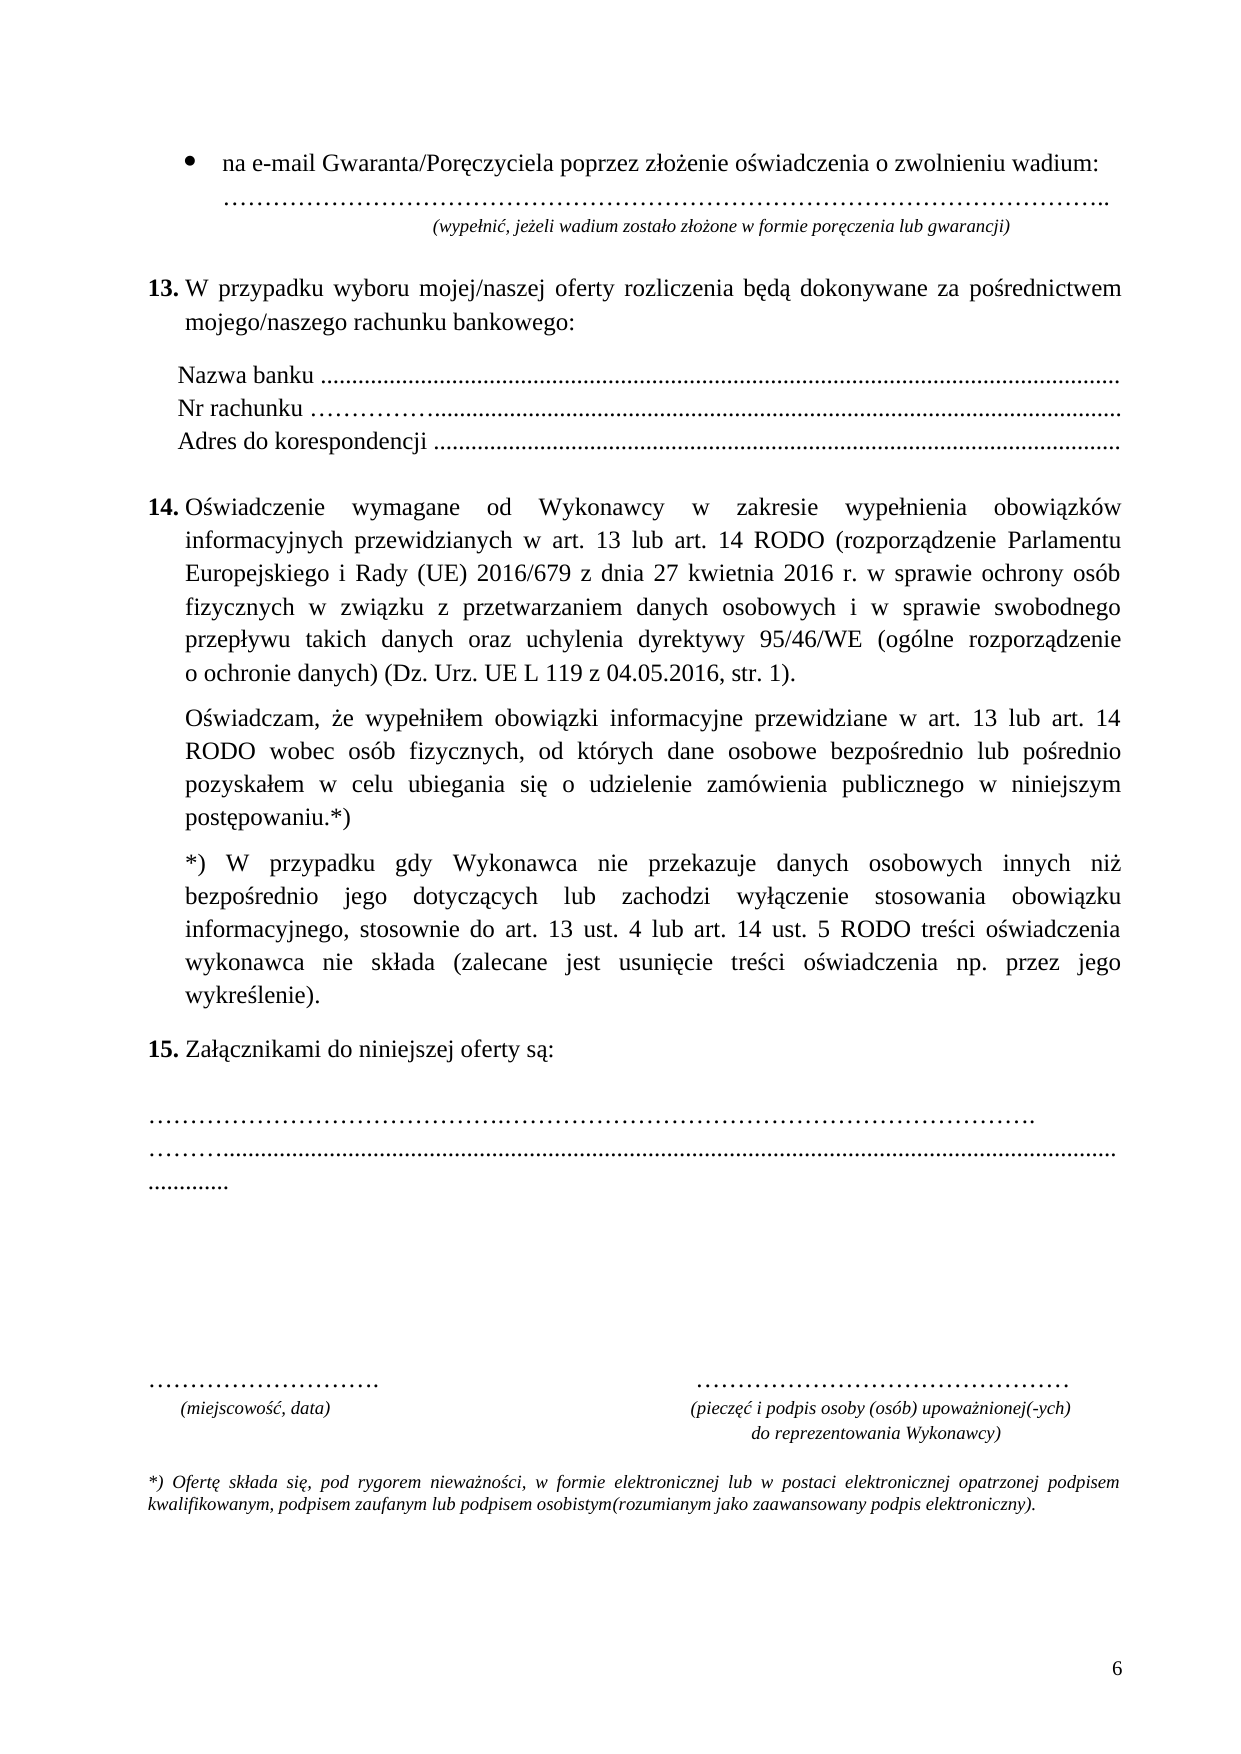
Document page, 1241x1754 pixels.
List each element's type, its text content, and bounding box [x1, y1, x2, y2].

list Oświadczam, że wypełniłem obowiązki informacyjne przewidziane w art. 13 lub art. 14 RODO wobec osób fizycznych, od których dane osobowe bezpośrednio lub pośrednio pozyskałem w celu ubiegania się o udzielenie zamówienia publicznego w niniejszym postępowaniu.*) [185, 703, 1122, 831]
list *) W przypadku gdy Wykonawca nie przekazuje danych osobowych innych niż bezpośrednio jego dotyczących lub zachodzi wyłączenie stosowania obowiązku informacyjnego, stosownie do art. 13 ust. 4 lub art. 14 ust. 5 RODO treści oświadczenia wykonawca nie składa (zalecane jest usunięcie treści oświadczenia np. przez jego wykreślenie). [185, 848, 1122, 1008]
text (wypełnić, jeżeli wadium zostało złożone w formie poręczenia lub gwarancji) [177, 215, 1122, 236]
list Oświadczenie wymagane od Wykonawcy w zakresie wypełnienia obowiązków informacyjnych przewidzianych w art. 13 lub art. 14 RODO (rozporządzenie Parlamentu Europejskiego i Rady (UE) 2016/679 z dnia 27 kwietnia 2016 r. w sprawie ochrony osób fizycznych w związku z przetwarzaniem danych osobowych i w sprawie swobodnego przepływu takich danych oraz uchylenia dyrektywy 95/46/WE (ogólne rozporządzenie o ochronie danych) (Dz. Urz. UE L 119 z 04.05.2016, str. 1). [148, 492, 1122, 686]
text Nr rachunku …………….............................................................................................................. [177, 393, 1122, 422]
text (miejscowość, data) (pieczęć i podpis osoby (osób) upoważnionej(-ych) [148, 1397, 1122, 1418]
text Adres do korespondencji .............................................................................................................. [177, 426, 1122, 455]
text ………………………. ……………………………………… [148, 1364, 1122, 1393]
text *) Ofertę składa się, pod rygorem nieważności, w formie elektronicznej lub w postaci elektronicznej opatrzonej podpisem kwalifikowanym, podpisem zaufanym lub podpisem osobistym(rozumianym jako zaawansowany podpis elektroniczny). [148, 1471, 1122, 1514]
text Nazwa banku ................................................................................................................................ [177, 360, 1122, 389]
text 15. Załącznikami do niniejszej oferty są: [148, 1034, 1122, 1062]
text …………………………………….……………………………………………………….………............................................................................................................................................................ [148, 1100, 1122, 1194]
list W przypadku wyboru mojej/naszej oferty rozliczenia będą dokonywane za pośrednictwem mojego/naszego rachunku bankowego: [148, 273, 1122, 335]
text do reprezentowania Wykonawcy) [148, 1422, 1122, 1443]
list na e-mail Gwaranta/Poręczyciela poprzez złożenie oświadczenia o zwolnieniu wadium: …………………………………………………………………………………………….. [185, 148, 1122, 210]
